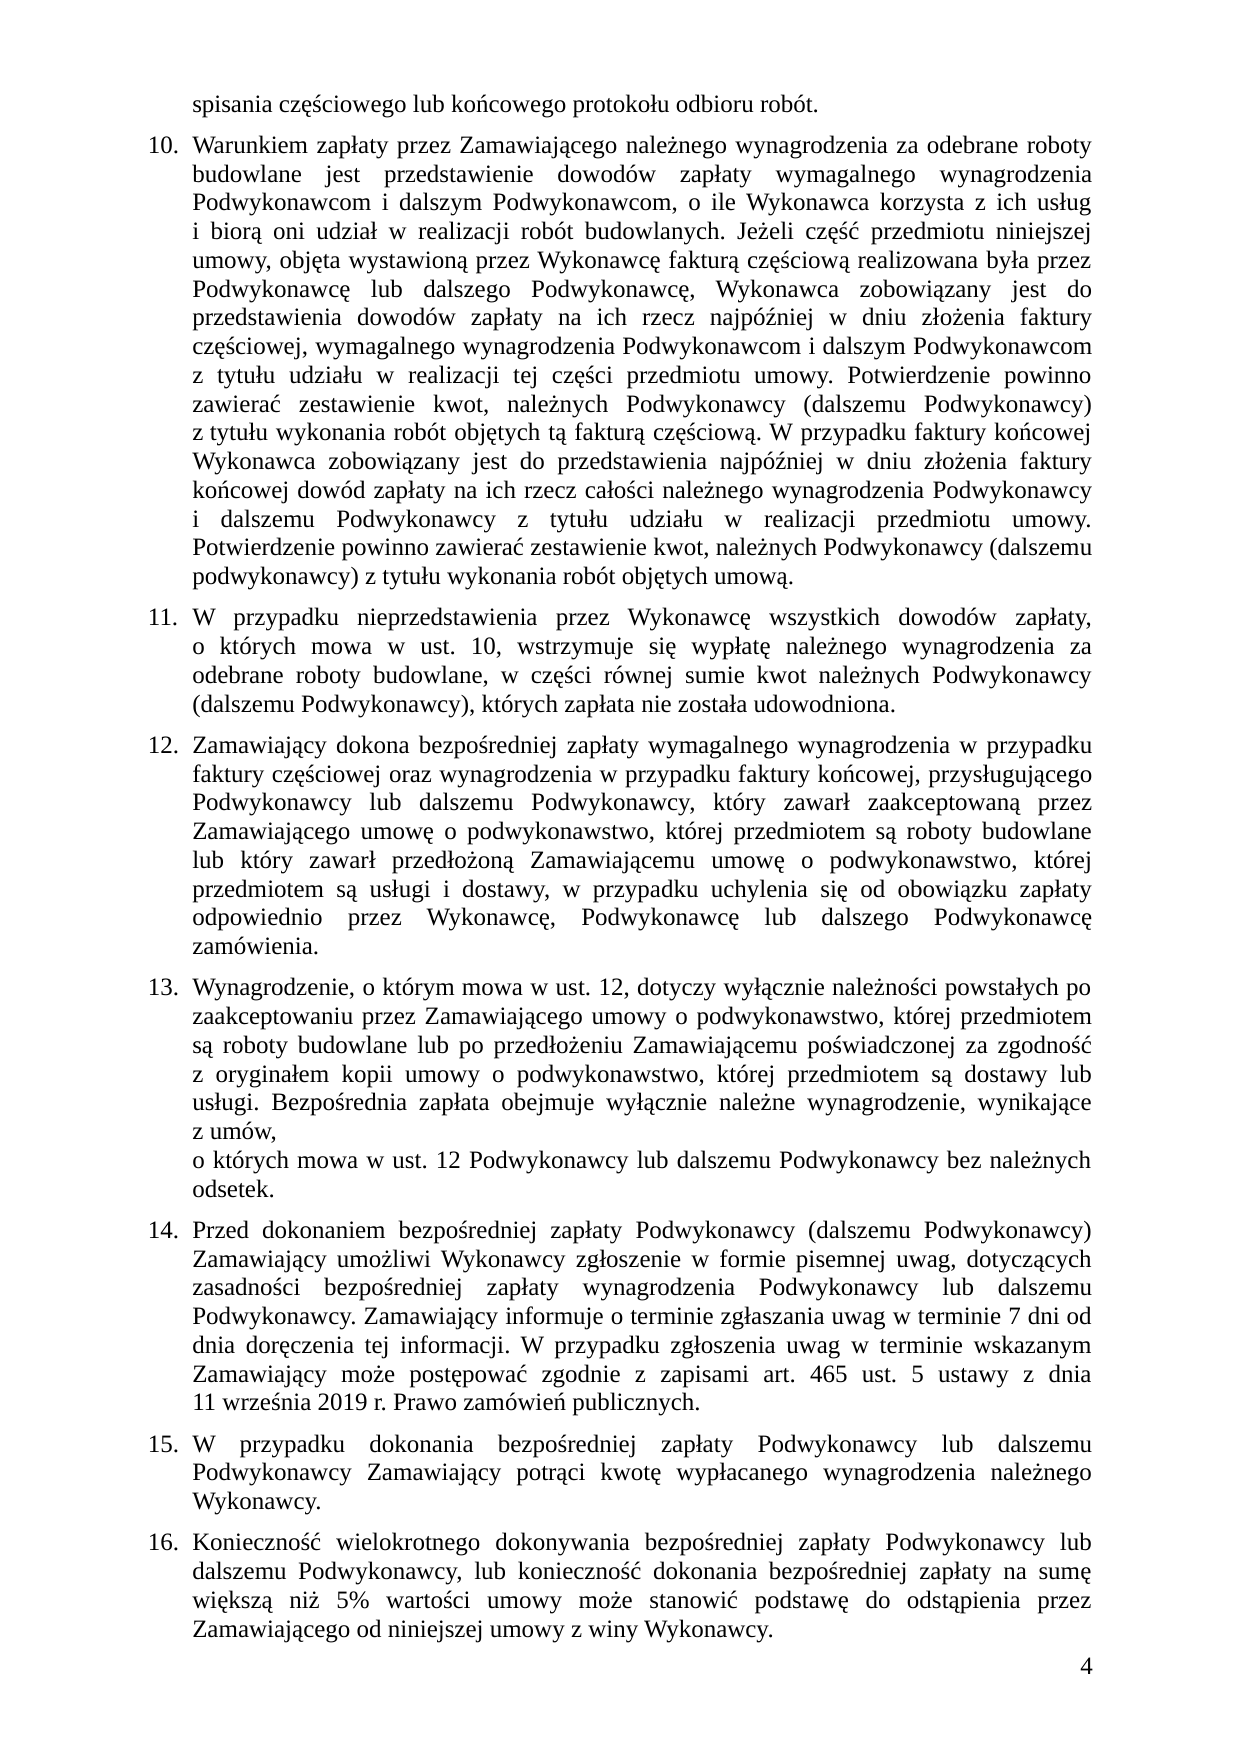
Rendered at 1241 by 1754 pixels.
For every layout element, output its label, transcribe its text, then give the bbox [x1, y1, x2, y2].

list Zamawiający dokona bezpośredniej zapłaty wymagalnego wynagrodzenia w przypadku faktury częściowej oraz wynagrodzenia w przypadku faktury końcowej, przysługującego Podwykonawcy lub dalszemu Podwykonawcy, który zawarł zaakceptowaną przez Zamawiającego umowę o podwykonawstwo, której przedmiotem są roboty budowlane lub który zawarł przedłożoną Zamawiającemu umowę o podwykonawstwo, której przedmiotem są usługi i dostawy, w przypadku uchylenia się od obowiązku zapłaty odpowiednio przez Wykonawcę, Podwykonawcę lub dalszego Podwykonawcę zamówienia. [148, 730, 1093, 960]
list Wynagrodzenie, o którym mowa w ust. 12, dotyczy wyłącznie należności powstałych po zaakceptowaniu przez Zamawiającego umowy o podwykonawstwo, której przedmiotem są roboty budowlane lub po przedłożeniu Zamawiającemu poświadczonej za zgodność z oryginałem kopii umowy o podwykonawstwo, której przedmiotem są dostawy lub usługi. Bezpośrednia zapłata obejmuje wyłącznie należne wynagrodzenie, wynikające z umów, o których mowa w ust. 12 Podwykonawcy lub dalszemu Podwykonawcy bez należnych odsetek. [148, 972, 1093, 1202]
list Konieczność wielokrotnego dokonywania bezpośredniej zapłaty Podwykonawcy lub dalszemu Podwykonawcy, lub konieczność dokonania bezpośredniej zapłaty na sumę większą niż 5% wartości umowy może stanowić podstawę do odstąpienia przez Zamawiającego od niniejszej umowy z winy Wykonawcy. [148, 1527, 1093, 1642]
list W przypadku nieprzedstawienia przez Wykonawcę wszystkich dowodów zapłaty, o których mowa w ust. 10, wstrzymuje się wypłatę należnego wynagrodzenia za odebrane roboty budowlane, w części równej sumie kwot należnych Podwykonawcy (dalszemu Podwykonawcy), których zapłata nie została udowodniona. [148, 602, 1093, 717]
list Warunkiem zapłaty przez Zamawiającego należnego wynagrodzenia za odebrane roboty budowlane jest przedstawienie dowodów zapłaty wymagalnego wynagrodzenia Podwykonawcom i dalszym Podwykonawcom, o ile Wykonawca korzysta z ich usług i biorą oni udział w realizacji robót budowlanych. Jeżeli część przedmiotu niniejszej umowy, objęta wystawioną przez Wykonawcę fakturą częściową realizowana była przez Podwykonawcę lub dalszego Podwykonawcę, Wykonawca zobowiązany jest do przedstawienia dowodów zapłaty na ich rzecz najpóźniej w dniu złożenia faktury częściowej, wymagalnego wynagrodzenia Podwykonawcom i dalszym Podwykonawcom z tytułu udziału w realizacji tej części przedmiotu umowy. Potwierdzenie powinno zawierać zestawienie kwot, należnych Podwykonawcy (dalszemu Podwykonawcy) z tytułu wykonania robót objętych tą fakturą częściową. W przypadku faktury końcowej Wykonawca zobowiązany jest do przedstawienia najpóźniej w dniu złożenia faktury końcowej dowód zapłaty na ich rzecz całości należnego wynagrodzenia Podwykonawcy i dalszemu Podwykonawcy z tytułu udziału w realizacji przedmiotu umowy. Potwierdzenie powinno zawierać zestawienie kwot, należnych Podwykonawcy (dalszemu podwykonawcy) z tytułu wykonania robót objętych umową. [148, 130, 1093, 590]
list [148, 89, 1093, 117]
list Przed dokonaniem bezpośredniej zapłaty Podwykonawcy (dalszemu Podwykonawcy) Zamawiający umożliwi Wykonawcy zgłoszenie w formie pisemnej uwag, dotyczących zasadności bezpośredniej zapłaty wynagrodzenia Podwykonawcy lub dalszemu Podwykonawcy. Zamawiający informuje o terminie zgłaszania uwag w terminie 7 dni od dnia doręczenia tej informacji. W przypadku zgłoszenia uwag w terminie wskazanym Zamawiający może postępować zgodnie z zapisami art. 465 ust. 5 ustawy z dnia 11 września 2019 r. Prawo zamówień publicznych. [148, 1215, 1093, 1416]
list W przypadku dokonania bezpośredniej zapłaty Podwykonawcy lub dalszemu Podwykonawcy Zamawiający potrąci kwotę wypłacanego wynagrodzenia należnego Wykonawcy. [148, 1429, 1093, 1515]
